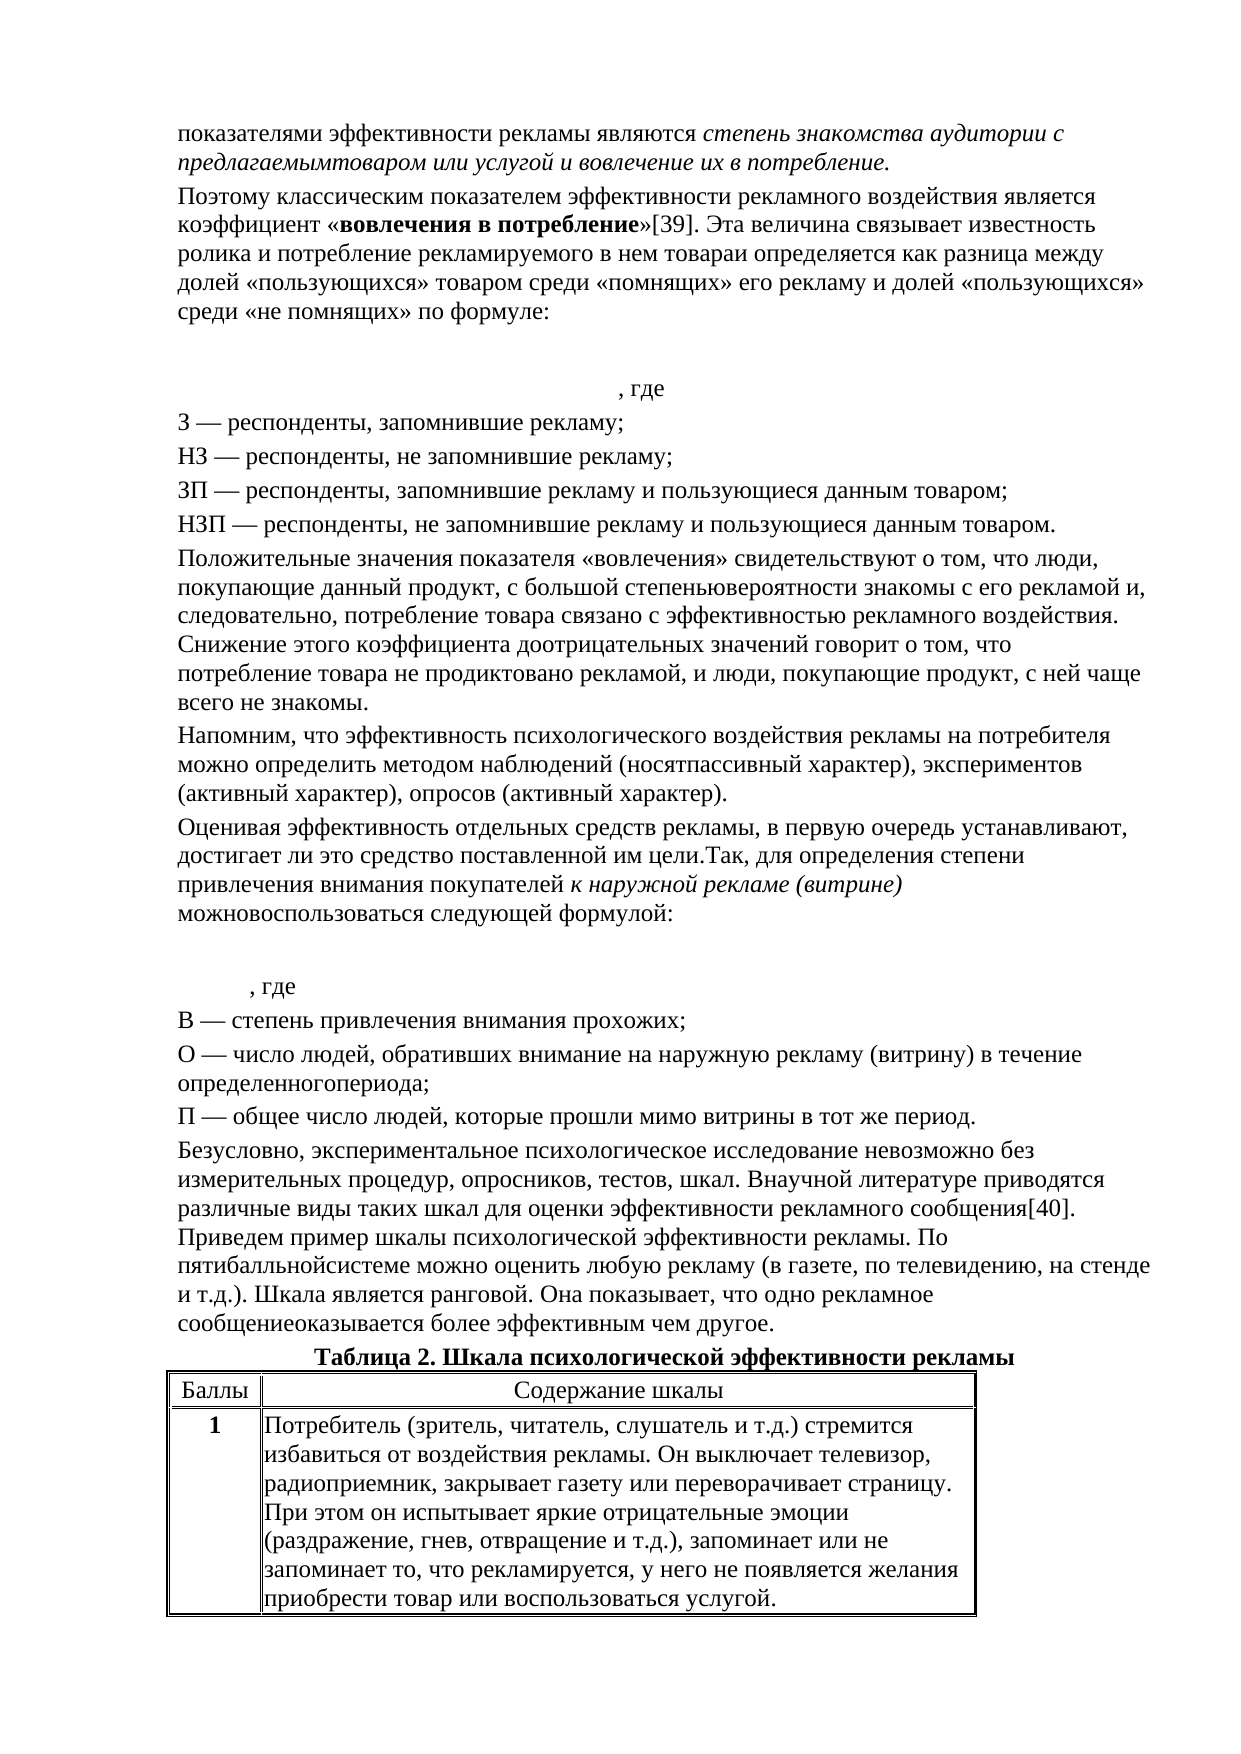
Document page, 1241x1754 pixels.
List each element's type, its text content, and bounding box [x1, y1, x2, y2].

table_header Содержание шкалы [262, 1374, 974, 1406]
text О — число людей, обративших внимание на наружную рекламу (витрину) в течение определенногопериода; [177, 1039, 1152, 1096]
table_cell Потребитель (зритель, читатель, слушатель и т.д.) стремится избавиться от воздействия рекламы. Он выключает телевизор, радиоприемник, закрывает газету или переворачивает страницу. При этом он испытывает яркие отрицательные эмоции (раздражение, гнев, отвращение и т.д.), запоминает или не запоминает то, что рекламируется, у него не появляется желания приобрести товар или воспользоваться услугой. [262, 1406, 976, 1613]
text З — респонденты, запомнившие рекламу; [177, 407, 1152, 436]
text Безусловно, экспериментальное психологическое исследование невозможно без измерительных процедур, опросников, тестов, шкал. Внаучной литературе приводятся различные виды таких шкал для оценки эффективности рекламного сообщения[40]. Приведем пример шкалы психологической эффективности рекламы. По пятибалльнойсистеме можно оценить любую рекламу (в газете, по телевидению, на стенде и т.д.). Шкала является ранговой. Она показывает, что одно рекламное сообщениеоказывается более эффективным чем другое. [177, 1135, 1152, 1337]
text Таблица 2. Шкала психологической эффективности рекламы [177, 1342, 1152, 1370]
table_header Баллы [170, 1374, 262, 1406]
text Поэтому классическим показателем эффективности рекламного воздействия является коэффициент «вовлечения в потребление»[39]. Эта величина связывает известность ролика и потребление рекламируемого в нем товараи определяется как разница между долей «пользующихся» товаром среди «помнящих» его рекламу и долей «пользующихся» среди «не помнящих» по формуле: [177, 181, 1152, 324]
text НЗП — респонденты, не запомнившие рекламу и пользующиеся данным товаром. [177, 509, 1152, 538]
table_cell 1 [168, 1406, 262, 1613]
text Напомним, что эффективность психологического воздействия рекламы на потребителя можно определить методом наблюдений (носятпассивный характер), экспериментов (активный характер), опросов (активный характер). [177, 720, 1152, 807]
text , где [177, 329, 1152, 402]
text П — общее число людей, которые прошли мимо витрины в тот же период. [177, 1101, 1152, 1130]
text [177, 118, 1152, 176]
text Оценивая эффективность отдельных средств рекламы, в первую очередь устанавливают, достигает ли это средство поставленной им цели.Так, для определения степени привлечения внимания покупателей к наружной рекламе (витрине) можновоспользоваться следующей формулой: [177, 812, 1152, 927]
text ЗП — респонденты, запомнившие рекламу и пользующиеся данным товаром; [177, 475, 1152, 504]
text , где [177, 932, 1152, 1000]
text В — степень привлечения внимания прохожих; [177, 1005, 1152, 1034]
text Положительные значения показателя «вовлечения» свидетельствуют о том, что люди, покупающие данный продукт, с большой степеньювероятности знакомы с его рекламой и, следовательно, потребление товара связано с эффективностью рекламного воздействия. Снижение этого коэффициента доотрицательных значений говорит о том, что потребление товара не продиктовано рекламой, и люди, покупающие продукт, с ней чаще всего не знакомы. [177, 543, 1152, 715]
text НЗ — респонденты, не запомнившие рекламу; [177, 441, 1152, 470]
